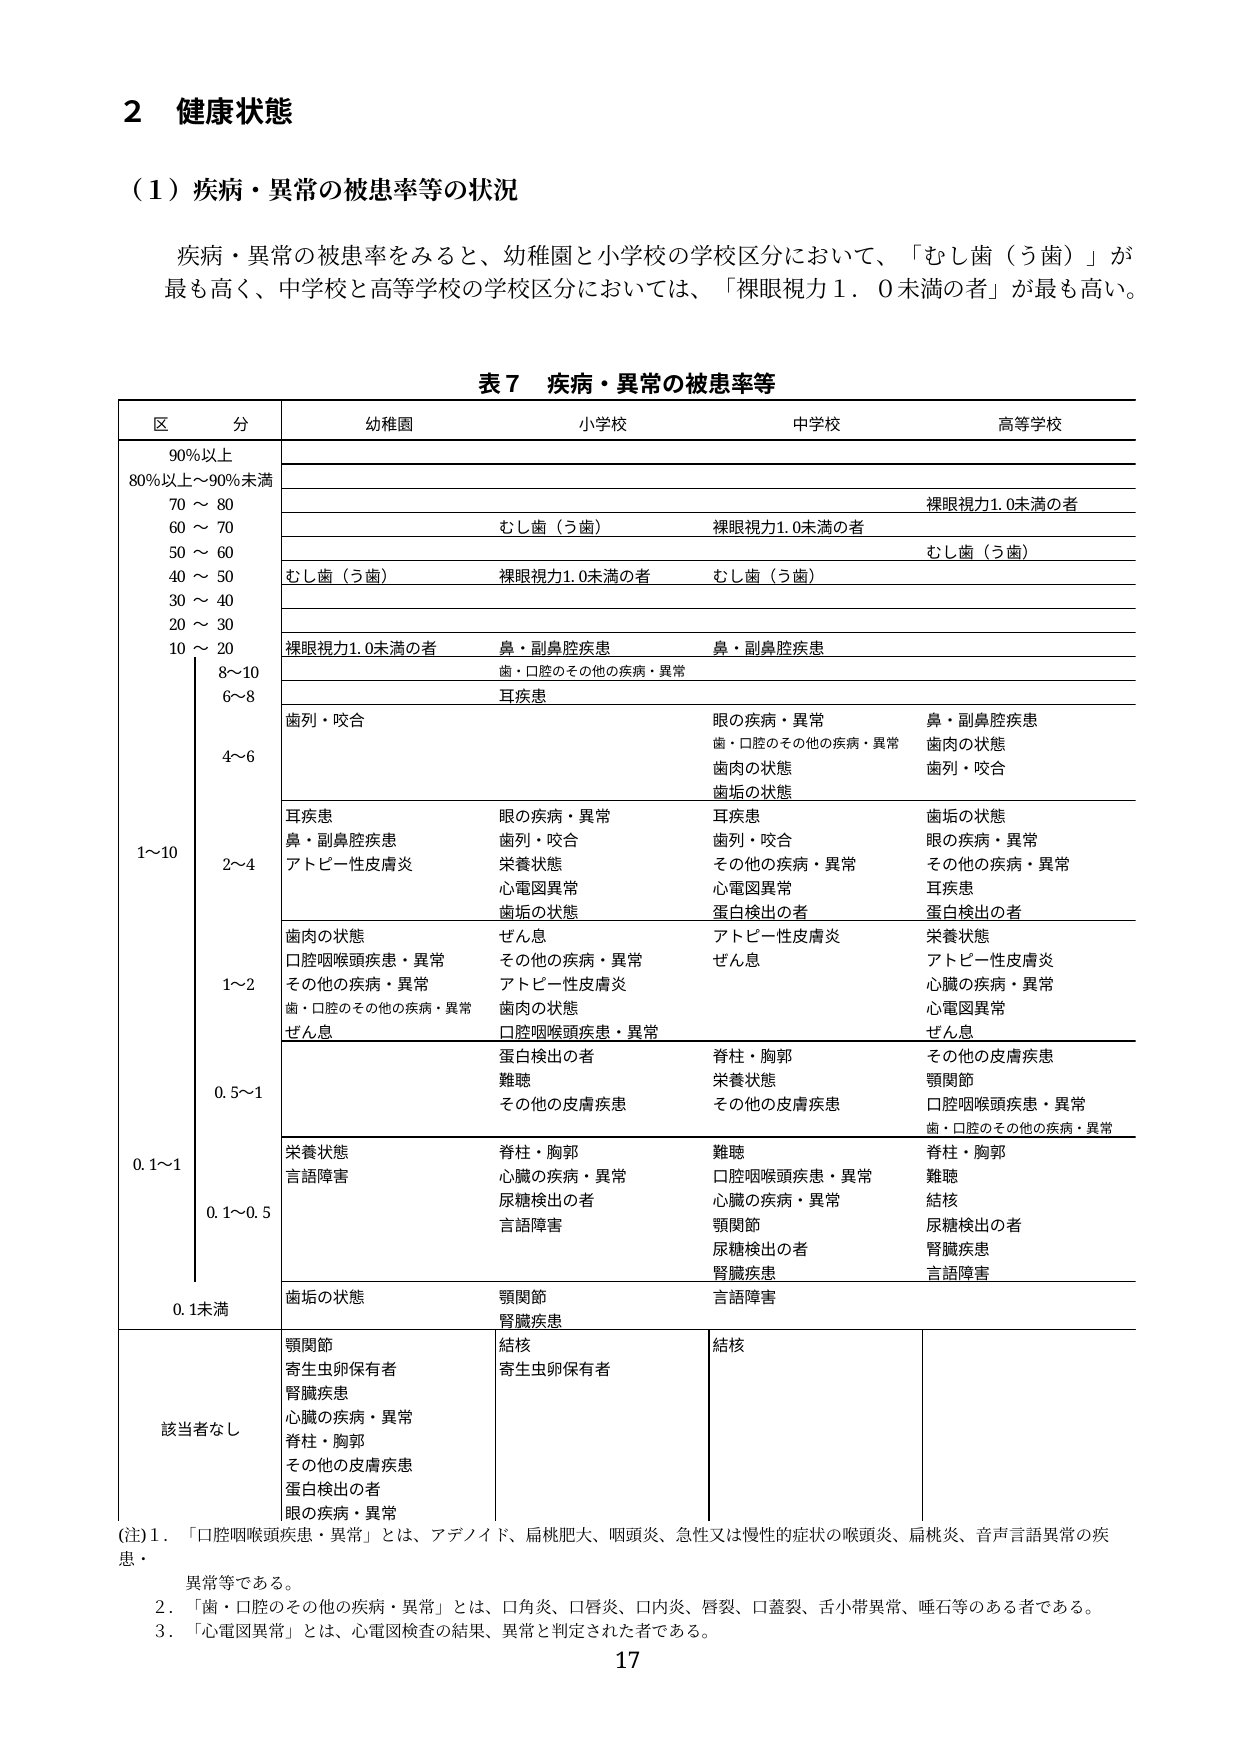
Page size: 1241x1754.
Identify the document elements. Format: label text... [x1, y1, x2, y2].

text ３．「心電図異常」とは、心電図検査の結果、異常と判定された者である。 [118, 1618, 1137, 1642]
text ２ 健康状態 [118, 89, 1137, 131]
text 表７ 疾病・異常の被患率等 [118, 366, 1137, 399]
text 疾病・異常の被患率をみると、幼稚園と小学校の学校区分において、「むし歯（う歯）」が最も高く、中学校と高等学校の学校区分においては、「裸眼視力１．０未満の者」が最も高い。 [118, 238, 1137, 304]
text （１）疾病・異常の被患率等の状況 [118, 171, 1137, 207]
text (注)１．「口腔咽喉頭疾患・異常」とは、アデノイド、扁桃肥大、咽頭炎、急性又は慢性的症状の喉頭炎、扁桃炎、音声言語異常の疾患・ [118, 1522, 1137, 1570]
text 異常等である。 [118, 1570, 1137, 1594]
text ２．「歯・口腔のその他の疾病・異常」とは、口角炎、口唇炎、口内炎、唇裂、口蓋裂、舌小帯異常、唾石等のある者である。 [118, 1594, 1137, 1618]
